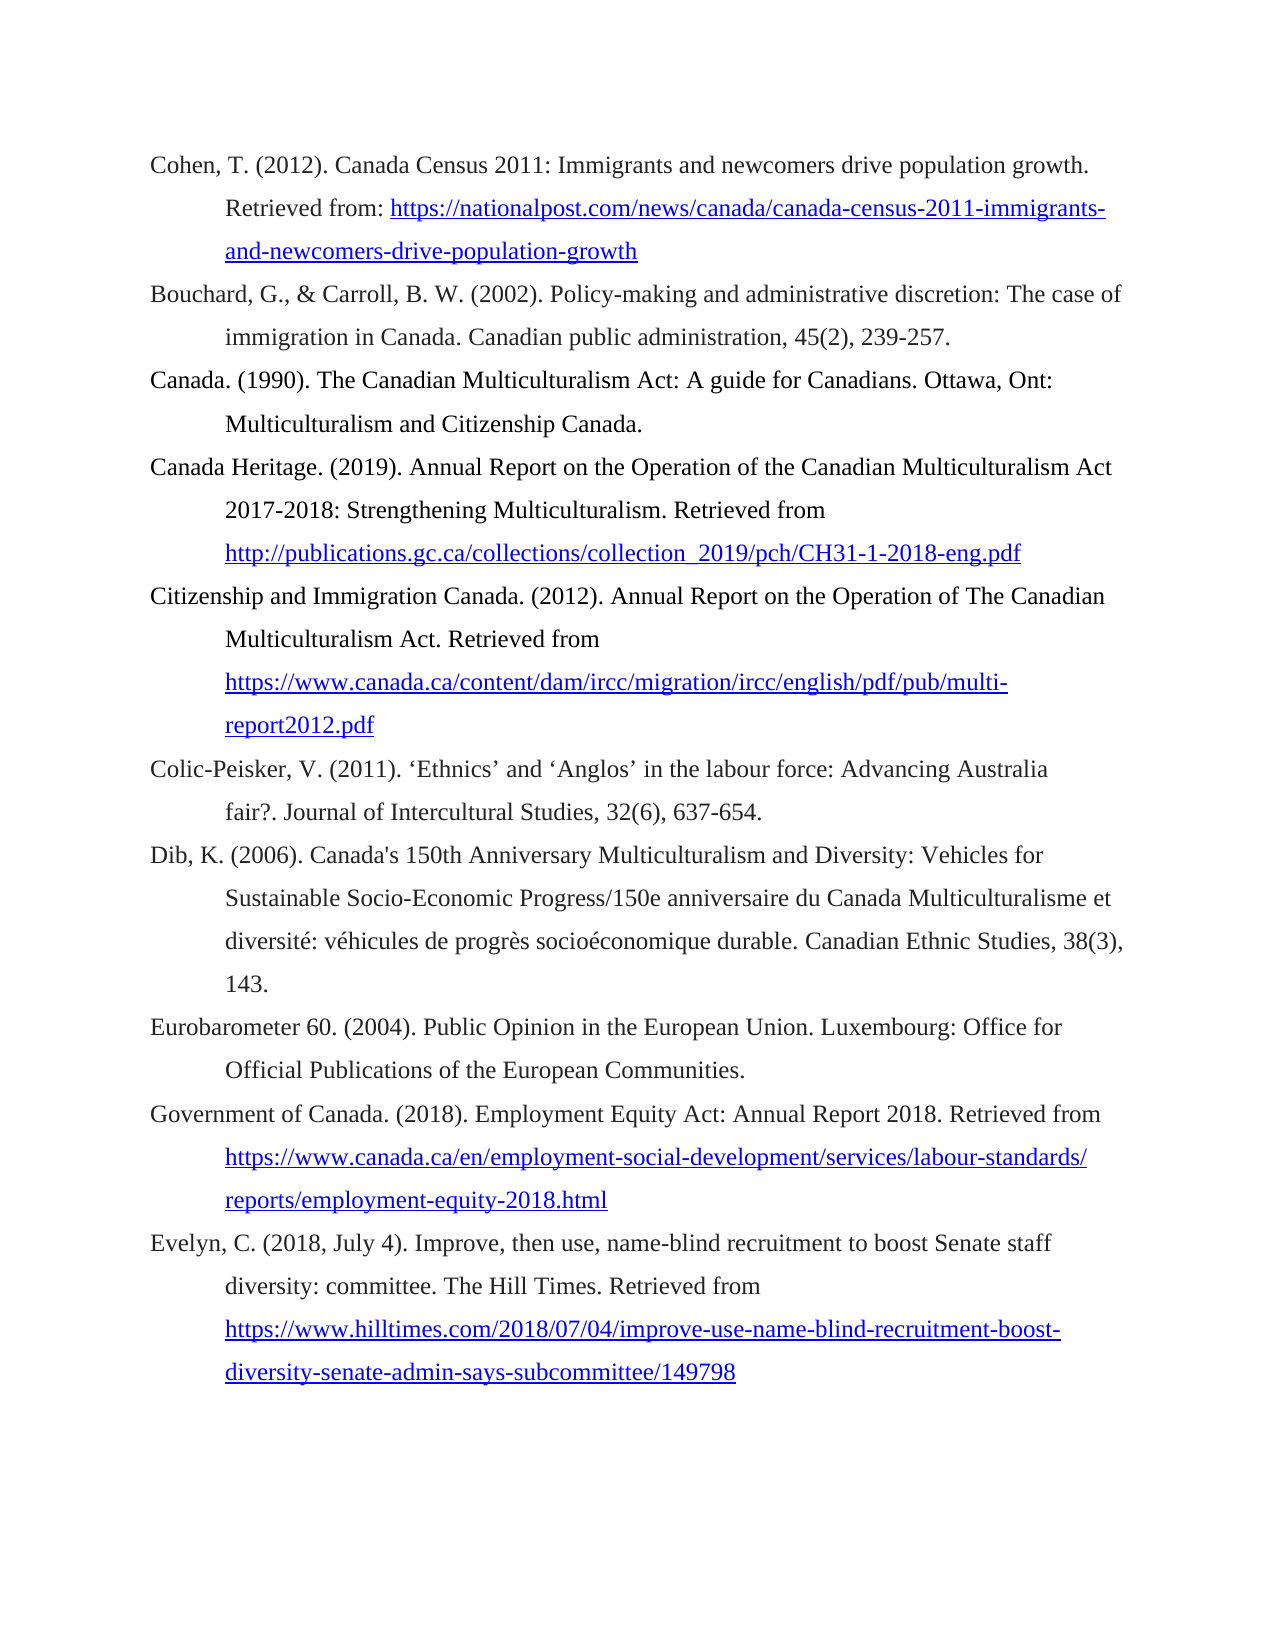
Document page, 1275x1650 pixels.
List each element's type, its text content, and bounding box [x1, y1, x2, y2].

text Eurobarometer 60. (2004). Public Opinion in the European Union. Luxembourg: Office for Official Publications of the European Communities. [150, 1012, 1125, 1084]
text Evelyn, C. (2018, July 4). Improve, then use, name-blind recruitment to boost Senate staff diversity: committee. The Hill Times. Retrieved from https://www.hilltimes.com/2018/07/04/improve-use-name-blind-recruitment-boost-diversity-senate-admin-says-subcommittee/149798 [150, 1228, 1125, 1386]
text Government of Canada. (2018). Employment Equity Act: Annual Report 2018. Retrieved from https://www.canada.ca/en/employment-social-development/services/labour-standards/reports/employment-equity-2018.html [150, 1099, 1125, 1214]
text Canada. (1990). The Canadian Multiculturalism Act: A guide for Canadians. Ottawa, Ont: Multiculturalism and Citizenship Canada. [150, 366, 1125, 437]
text Colic-Peisker, V. (2011). ‘Ethnics’ and ‘Anglos’ in the labour force: Advancing Australia fair?. Journal of Intercultural Studies, 32(6), 637-654. [150, 754, 1125, 826]
text Dib, K. (2006). Canada's 150th Anniversary Multiculturalism and Diversity: Vehicles for Sustainable Socio-Economic Progress/150e anniversaire du Canada Multiculturalisme et diversité: véhicules de progrès socioéconomique durable. Canadian Ethnic Studies, 38(3), 143. [150, 840, 1125, 998]
text Cohen, T. (2012). Canada Census 2011: Immigrants and newcomers drive population growth. Retrieved from: https://nationalpost.com/news/canada/canada-census-2011-immigrants-and-newcomers-drive-population-growth [150, 150, 1125, 265]
text Canada Heritage. (2019). Annual Report on the Operation of the Canadian Multiculturalism Act 2017-2018: Strengthening Multiculturalism. Retrieved from http://publications.gc.ca/collections/collection_2019/pch/CH31-1-2018-eng.pdf [150, 452, 1125, 567]
text Bouchard, G., & Carroll, B. W. (2002). Policy‐making and administrative discretion: The case of immigration in Canada. Canadian public administration, 45(2), 239-257. [150, 279, 1125, 351]
text Citizenship and Immigration Canada. (2012). Annual Report on the Operation of The Canadian Multiculturalism Act. Retrieved from https://www.canada.ca/content/dam/ircc/migration/ircc/english/pdf/pub/multi-report2012.pdf [150, 581, 1125, 739]
